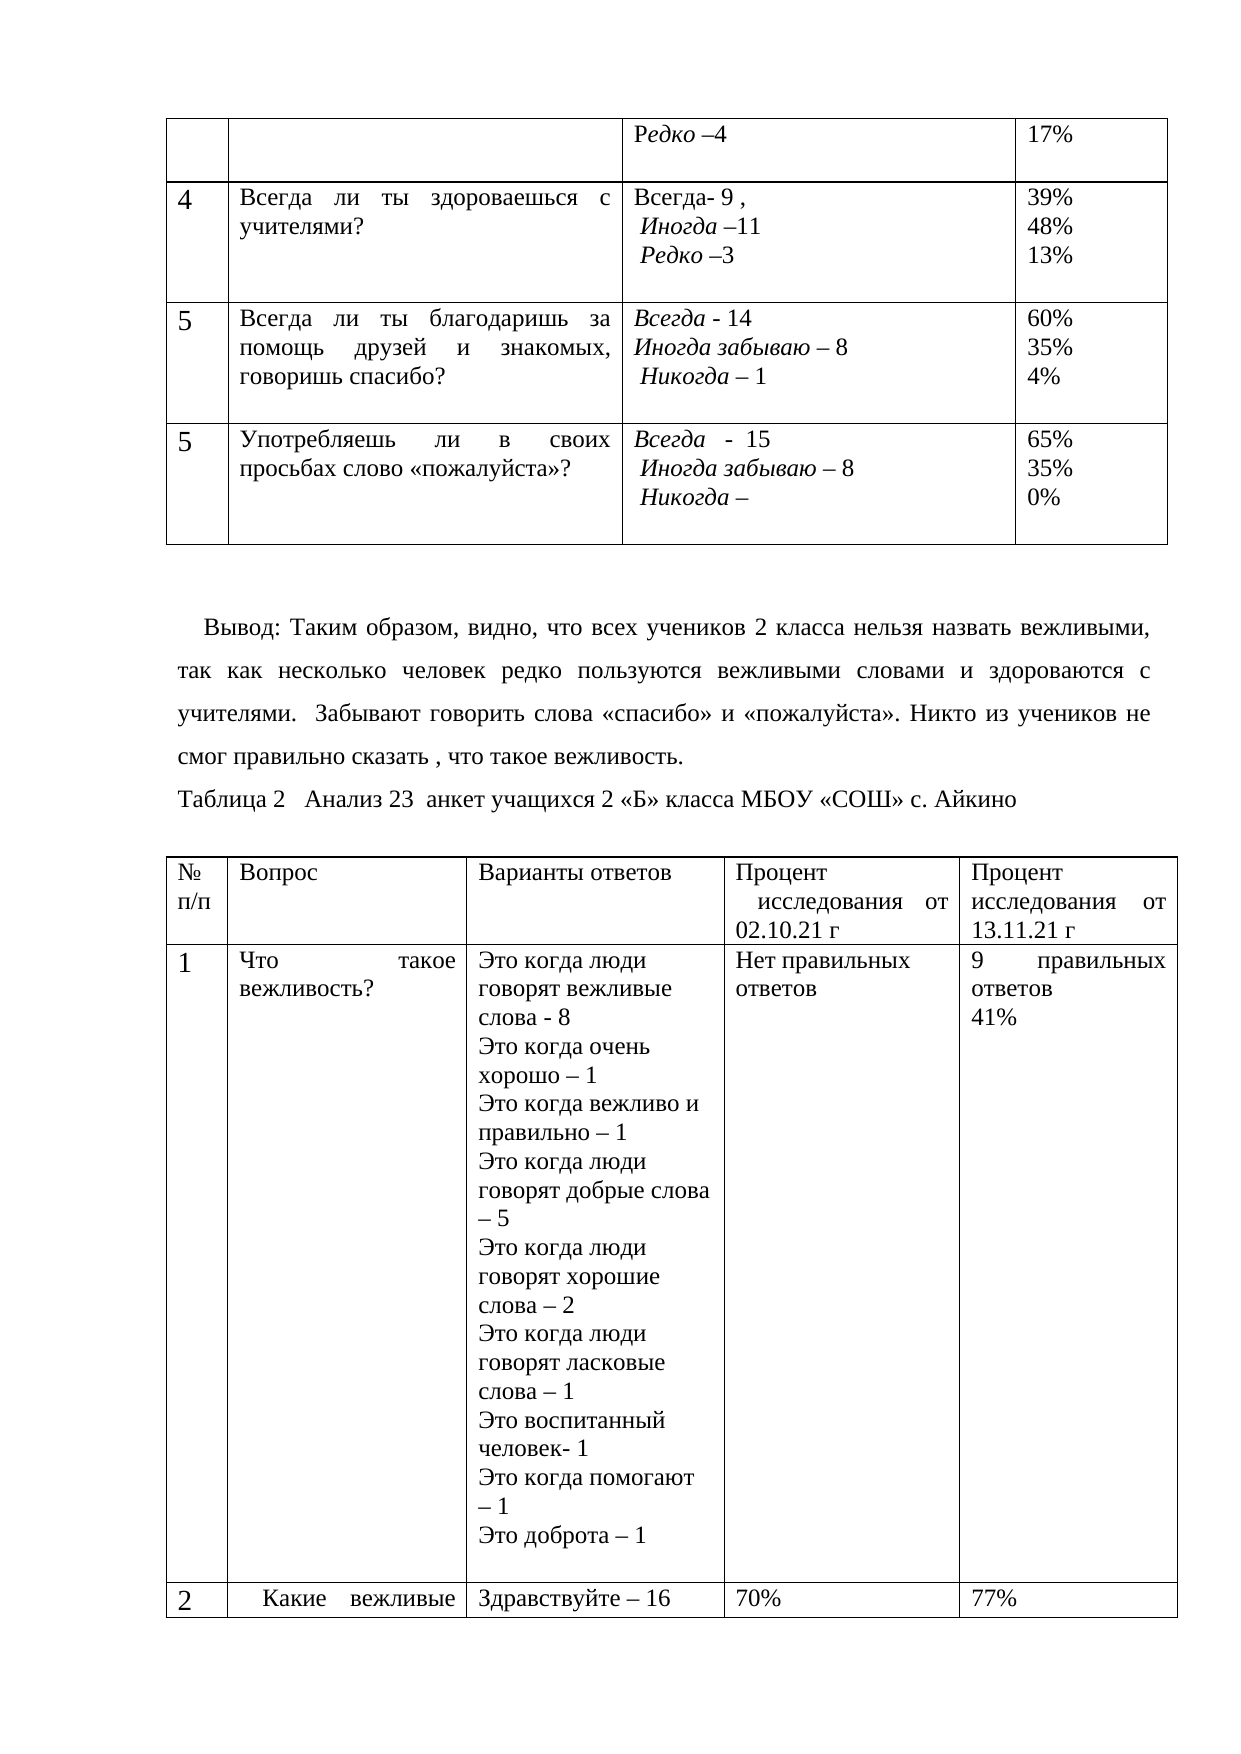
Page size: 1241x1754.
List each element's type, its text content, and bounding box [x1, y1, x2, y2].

text Таблица 2 Анализ 23 анкет учащихся 2 «Б» класса МБОУ «СОШ» с. Айкино [177, 784, 1152, 813]
table_cell 60% 35% 4% [1016, 303, 1167, 423]
table_cell Всегда ли ты здороваешься с учителями? [229, 183, 622, 302]
table_cell Всегда ли ты благодаришь за помощь друзей и знакомых, говоришь спасибо? [229, 303, 622, 423]
table_header Процент исследования от 02.10.21 г [725, 858, 959, 944]
table_cell 65% 35% 0% [1016, 424, 1167, 544]
table_cell Всегда- 9 , Иногда –11 Редко –3 [623, 183, 1015, 302]
table_header № п/п [167, 858, 227, 944]
table_cell Нет правильных ответов [725, 945, 959, 1582]
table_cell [467, 1583, 724, 1617]
table_header Процент исследования от 13.11.21 г [960, 858, 1177, 944]
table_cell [725, 1583, 959, 1617]
table_cell Всегда - 15 Иногда забываю – 8 Никогда – [623, 424, 1015, 544]
table_cell 39% 48% 13% [1016, 183, 1167, 302]
table_header Варианты ответов [467, 858, 724, 944]
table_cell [229, 119, 622, 181]
table_cell 5 [167, 424, 228, 544]
table_cell Это когда люди говорят вежливые слова - 8 Это когда очень хорошо – 1 Это когда вежливо и правильно – 1 Это когда люди говорят добрые слова – 5 Это когда люди говорят хорошие слова – 2 Это когда люди говорят ласковые слова – 1 Это воспитанный человек- 1 Это когда помогают – 1 Это доброта – 1 [467, 945, 724, 1582]
table_cell 39% 48% 17% [1016, 119, 1167, 181]
table_cell 3 [167, 119, 228, 181]
table_cell 4 [167, 183, 228, 302]
table_cell 1 [167, 945, 227, 1582]
text Вывод: Таким образом, видно, что всех учеников 2 класса нельзя назвать вежливыми, так как несколько человек редко пользуются вежливыми словами и здороваются с учителями. Забывают говорить слова «спасибо» и «пожалуйста». Никто из учеников не смог правильно сказать , что такое вежливость. [177, 612, 1152, 770]
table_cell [623, 119, 1015, 181]
table_cell Употребляешь ли в своих просьбах слово «пожалуйста»? [229, 424, 622, 544]
table_cell Всегда - 14 Иногда забываю – 8 Никогда – 1 [623, 303, 1015, 423]
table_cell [960, 1583, 1177, 1617]
table_cell 2 [167, 1583, 227, 1617]
table_cell Что такое вежливость? [228, 945, 466, 1582]
table_cell 5 [167, 303, 228, 423]
table_cell 9 правильных ответов 41% [960, 945, 1177, 1582]
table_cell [228, 1583, 466, 1617]
table_header Вопрос [228, 858, 466, 944]
